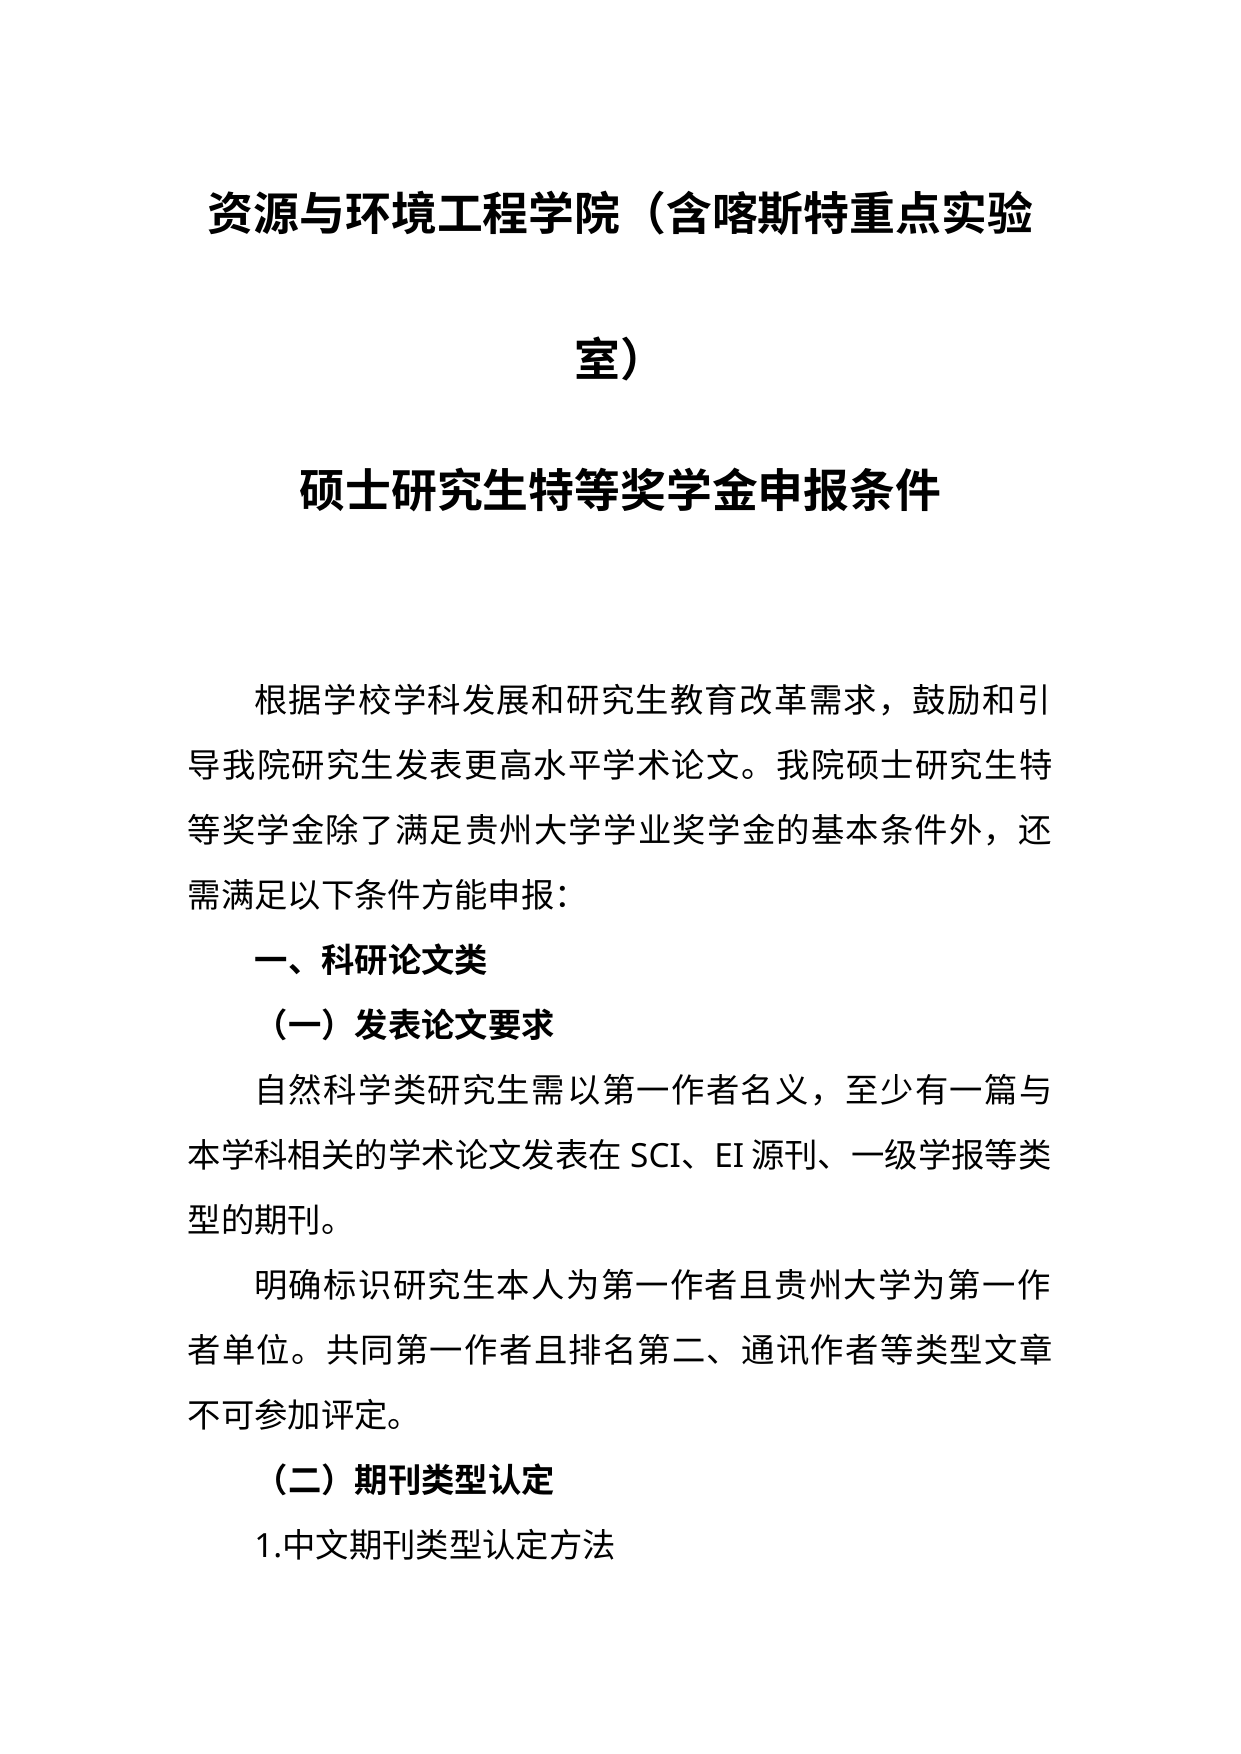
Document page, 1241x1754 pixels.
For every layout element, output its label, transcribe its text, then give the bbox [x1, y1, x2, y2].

text 硕士研究生特等奖学金申报条件 [187, 439, 1053, 536]
text （二）期刊类型认定 [187, 1446, 1053, 1511]
text 明确标识研究生本人为第一作者且贵州大学为第一作者单位。共同第一作者且排名第二、通讯作者等类型文章不可参加评定。 [187, 1251, 1053, 1446]
text （一）发表论文要求 [187, 991, 1053, 1056]
text 根据学校学科发展和研究生教育改革需求，鼓励和引导我院研究生发表更高水平学术论文。我院硕士研究生特等奖学金除了满足贵州大学学业奖学金的基本条件外，还需满足以下条件方能申报： [187, 666, 1053, 926]
text 一、科研论文类 [187, 926, 1053, 991]
text 自然科学类研究生需以第一作者名义，至少有一篇与本学科相关的学术论文发表在SCI、EI源刊、一级学报等类型的期刊。 [187, 1056, 1053, 1251]
text 1.中文期刊类型认定方法 [187, 1511, 1053, 1576]
text 资源与环境工程学院（含喀斯特重点实验室） [187, 162, 1053, 406]
